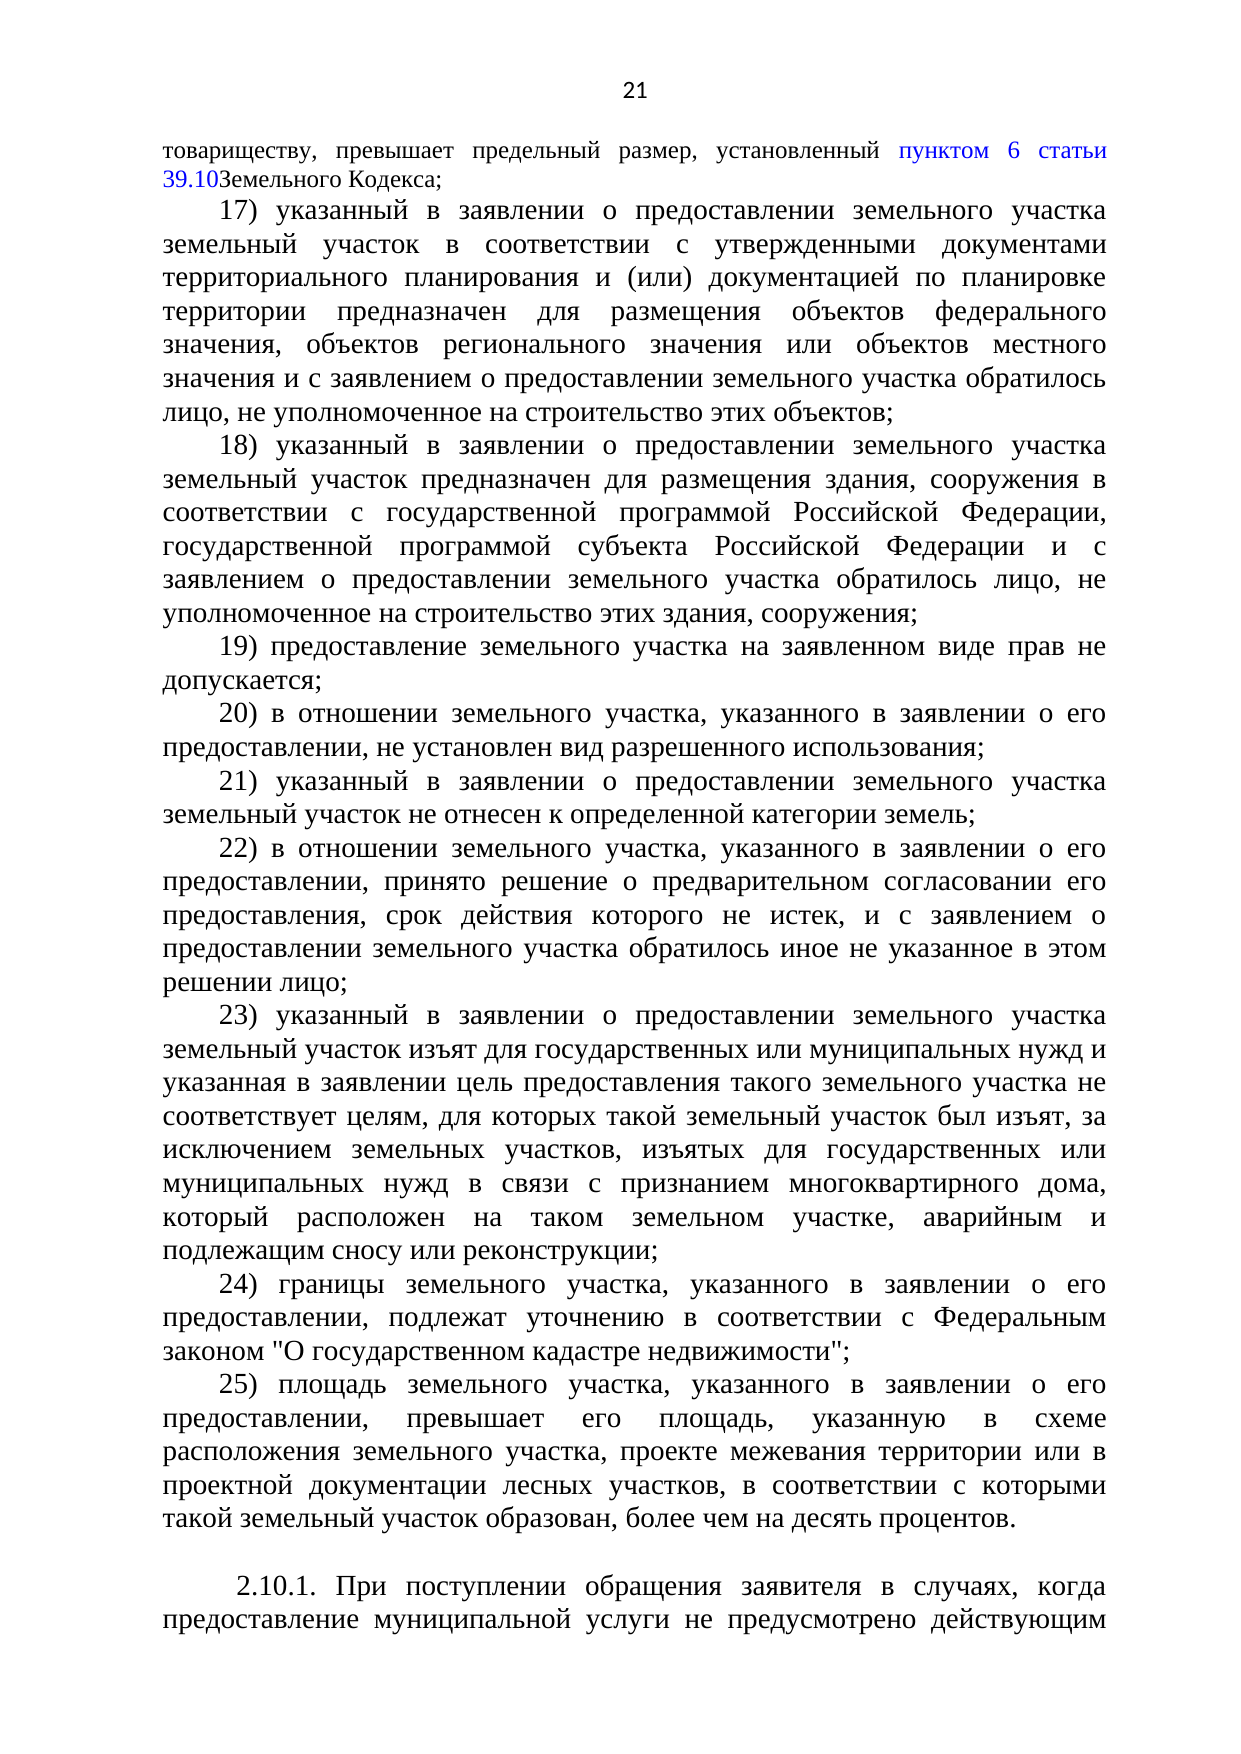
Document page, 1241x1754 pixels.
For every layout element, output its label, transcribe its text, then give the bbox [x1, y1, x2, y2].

text 19) предоставление земельного участка на заявленном виде прав не допускается; [162, 628, 1107, 696]
text 22) в отношении земельного участка, указанного в заявлении о его предоставлении, принято решение о предварительном согласовании его предоставления, срок действия которого не истек, и с заявлением о предоставлении земельного участка обратилось иное не указанное в этом решении лицо; [162, 830, 1107, 997]
text 23) указанный в заявлении о предоставлении земельного участка земельный участок изъят для государственных или муниципальных нужд и указанная в заявлении цель предоставления такого земельного участка не соответствует целям, для которых такой земельный участок был изъят, за исключением земельных участков, изъятых для государственных или муниципальных нужд в связи с признанием многоквартирного дома, который расположен на таком земельном участке, аварийным и подлежащим сносу или реконструкции; [162, 997, 1107, 1266]
text 17) указанный в заявлении о предоставлении земельного участка земельный участок в соответствии с утвержденными документами территориального планирования и (или) документацией по планировке территории предназначен для размещения объектов федерального значения, объектов регионального значения или объектов местного значения и с заявлением о предоставлении земельного участка обратилось лицо, не уполномоченное на строительство этих объектов; [162, 192, 1107, 427]
text 21) указанный в заявлении о предоставлении земельного участка земельный участок не отнесен к определенной категории земель; [162, 763, 1107, 830]
text 18) указанный в заявлении о предоставлении земельного участка земельный участок предназначен для размещения здания, сооружения в соответствии с государственной программой Российской Федерации, государственной программой субъекта Российской Федерации и с заявлением о предоставлении земельного участка обратилось лицо, не уполномоченное на строительство этих здания, сооружения; [162, 427, 1107, 628]
text 25) площадь земельного участка, указанного в заявлении о его предоставлении, превышает его площадь, указанную в схеме расположения земельного участка, проекте межевания территории или в проектной документации лесных участков, в соответствии с которыми такой земельный участок образован, более чем на десять процентов. [162, 1366, 1107, 1534]
text 20) в отношении земельного участка, указанного в заявлении о его предоставлении, не установлен вид разрешенного использования; [162, 696, 1107, 763]
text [162, 1568, 1107, 1635]
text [162, 135, 1107, 192]
text 24) границы земельного участка, указанного в заявлении о его предоставлении, подлежат уточнению в соответствии с Федеральным законом "О государственном кадастре недвижимости"; [162, 1266, 1107, 1366]
